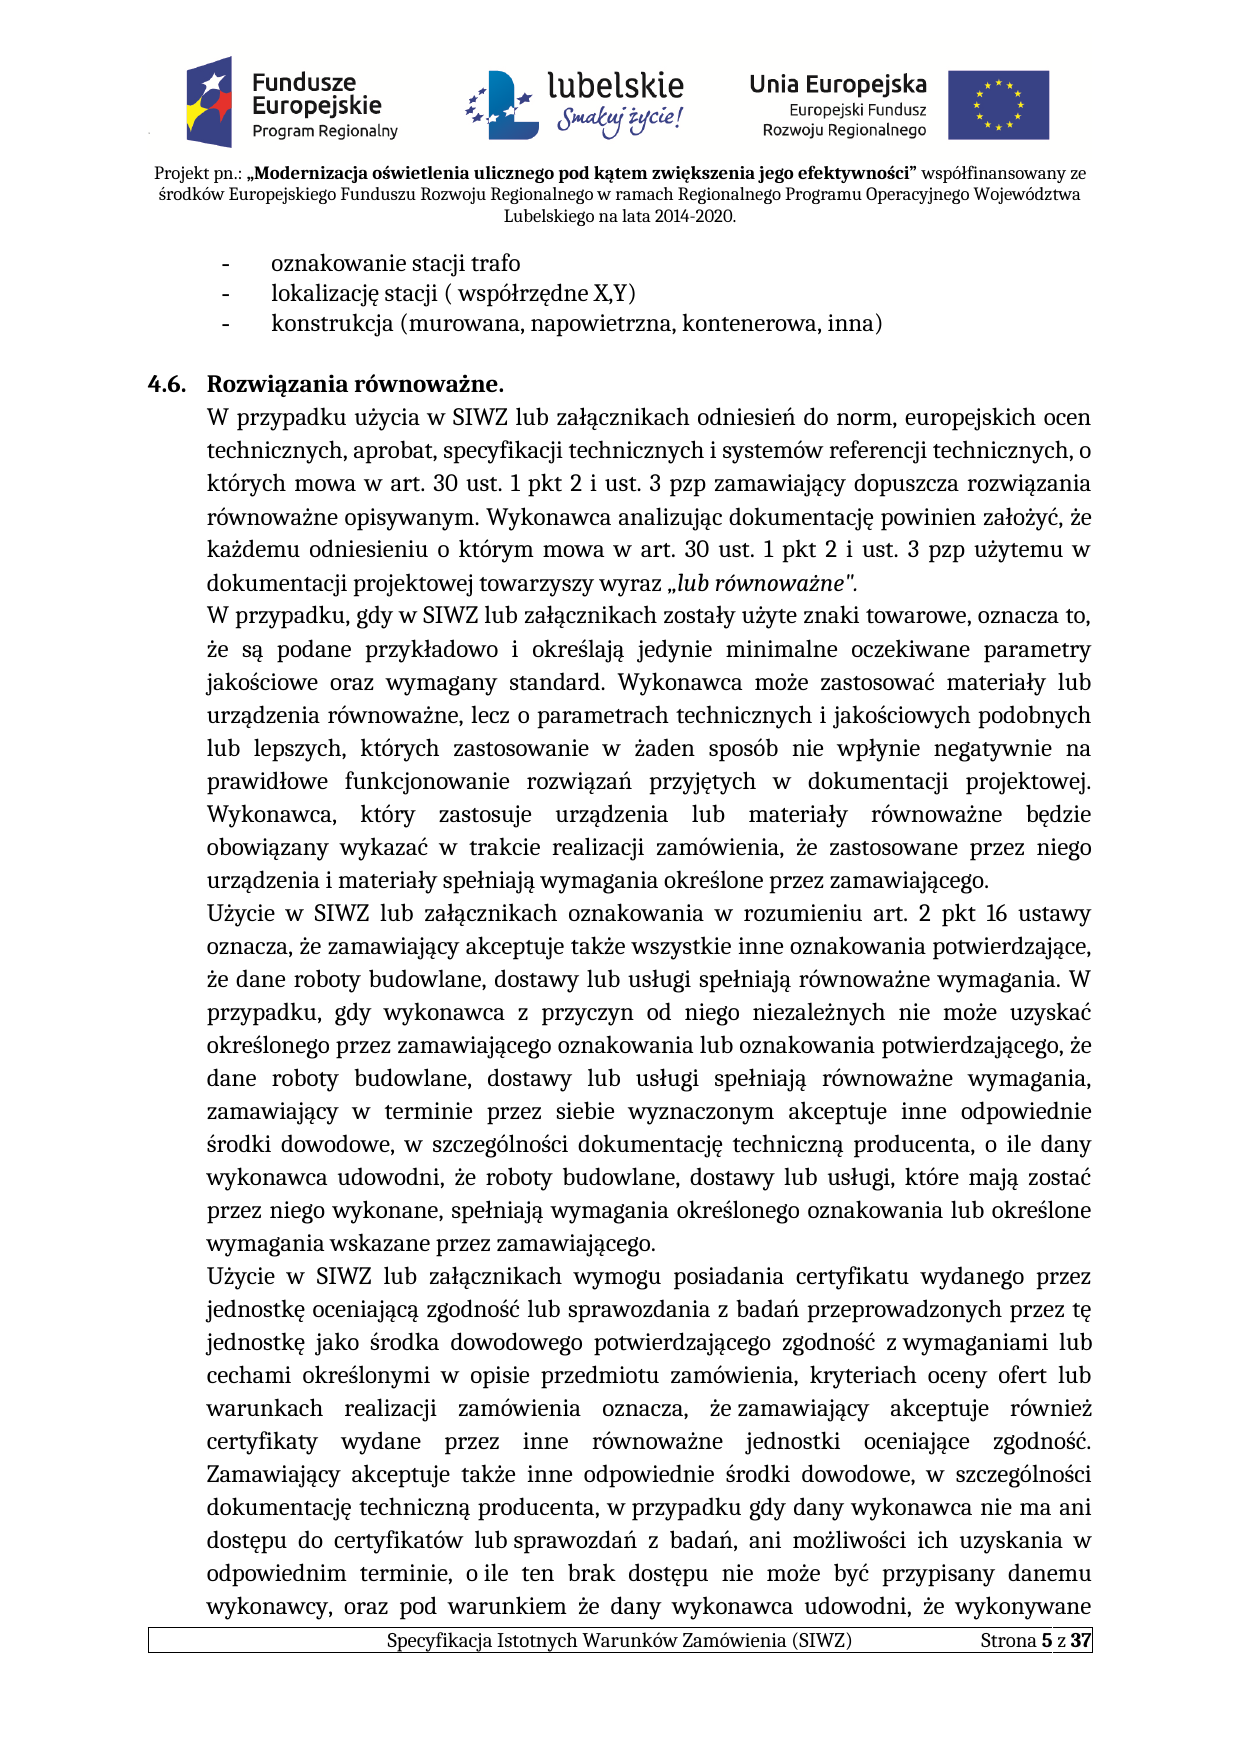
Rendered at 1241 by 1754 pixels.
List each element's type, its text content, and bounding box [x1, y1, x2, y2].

list Użycie w SIWZ lub załącznikach oznakowania w rozumieniu art. 2 pkt 16 ustawy oznacza, że zamawiający akceptuje także wszystkie inne oznakowania potwierdzające, że dane roboty budowlane, dostawy lub usługi spełniają równoważne wymagania. W przypadku, gdy wykonawca z przyczyn od niego niezależnych nie może uzyskać określonego przez zamawiającego oznakowania lub oznakowania potwierdzającego, że dane roboty budowlane, dostawy lub usługi spełniają równoważne wymagania, zamawiający w terminie przez siebie wyznaczonym akceptuje inne odpowiednie środki dowodowe, w szczególności dokumentację techniczną producenta, o ile dany wykonawca udowodni, że roboty budowlane, dostawy lub usługi, które mają zostać przez niego wykonane, spełniają wymagania określonego oznakowania lub określone wymagania wskazane przez zamawiającego. [207, 899, 1093, 1258]
list W przypadku użycia w SIWZ lub załącznikach odniesień do norm, europejskich ocen technicznych, aprobat, specyfikacji technicznych i systemów referencji technicznych, o których mowa w art. 30 ust. 1 pkt 2 i ust. 3 pzp zamawiający dopuszcza rozwiązania równoważne opisywanym. Wykonawca analizując dokumentację powinien założyć, że każdemu odniesieniu o którym mowa w art. 30 ust. 1 pkt 2 i ust. 3 pzp użytemu w dokumentacji projektowej towarzyszy wyraz „lub równoważne". [207, 403, 1093, 597]
list oznakowanie stacji trafo [221, 248, 1093, 278]
list Rozwiązania równoważne. [148, 370, 1093, 399]
picture [147, 33, 1092, 163]
list konstrukcja (murowana, napowietrzna, kontenerowa, inna) [221, 308, 1093, 337]
list W przypadku, gdy w SIWZ lub załącznikach zostały użyte znaki towarowe, oznacza to, że są podane przykładowo i określają jedynie minimalne oczekiwane parametry jakościowe oraz wymagany standard. Wykonawca może zastosować materiały lub urządzenia równoważne, lecz o parametrach technicznych i jakościowych podobnych lub lepszych, których zastosowanie w żaden sposób nie wpłynie negatywnie na prawidłowe funkcjonowanie rozwiązań przyjętych w dokumentacji projektowej. Wykonawca, który zastosuje urządzenia lub materiały równoważne będzie obowiązany wykazać w trakcie realizacji zamówienia, że zastosowane przez niego urządzenia i materiały spełniają wymagania określone przez zamawiającego. [207, 601, 1093, 894]
list lokalizację stacji ( współrzędne X,Y) [221, 278, 1093, 308]
